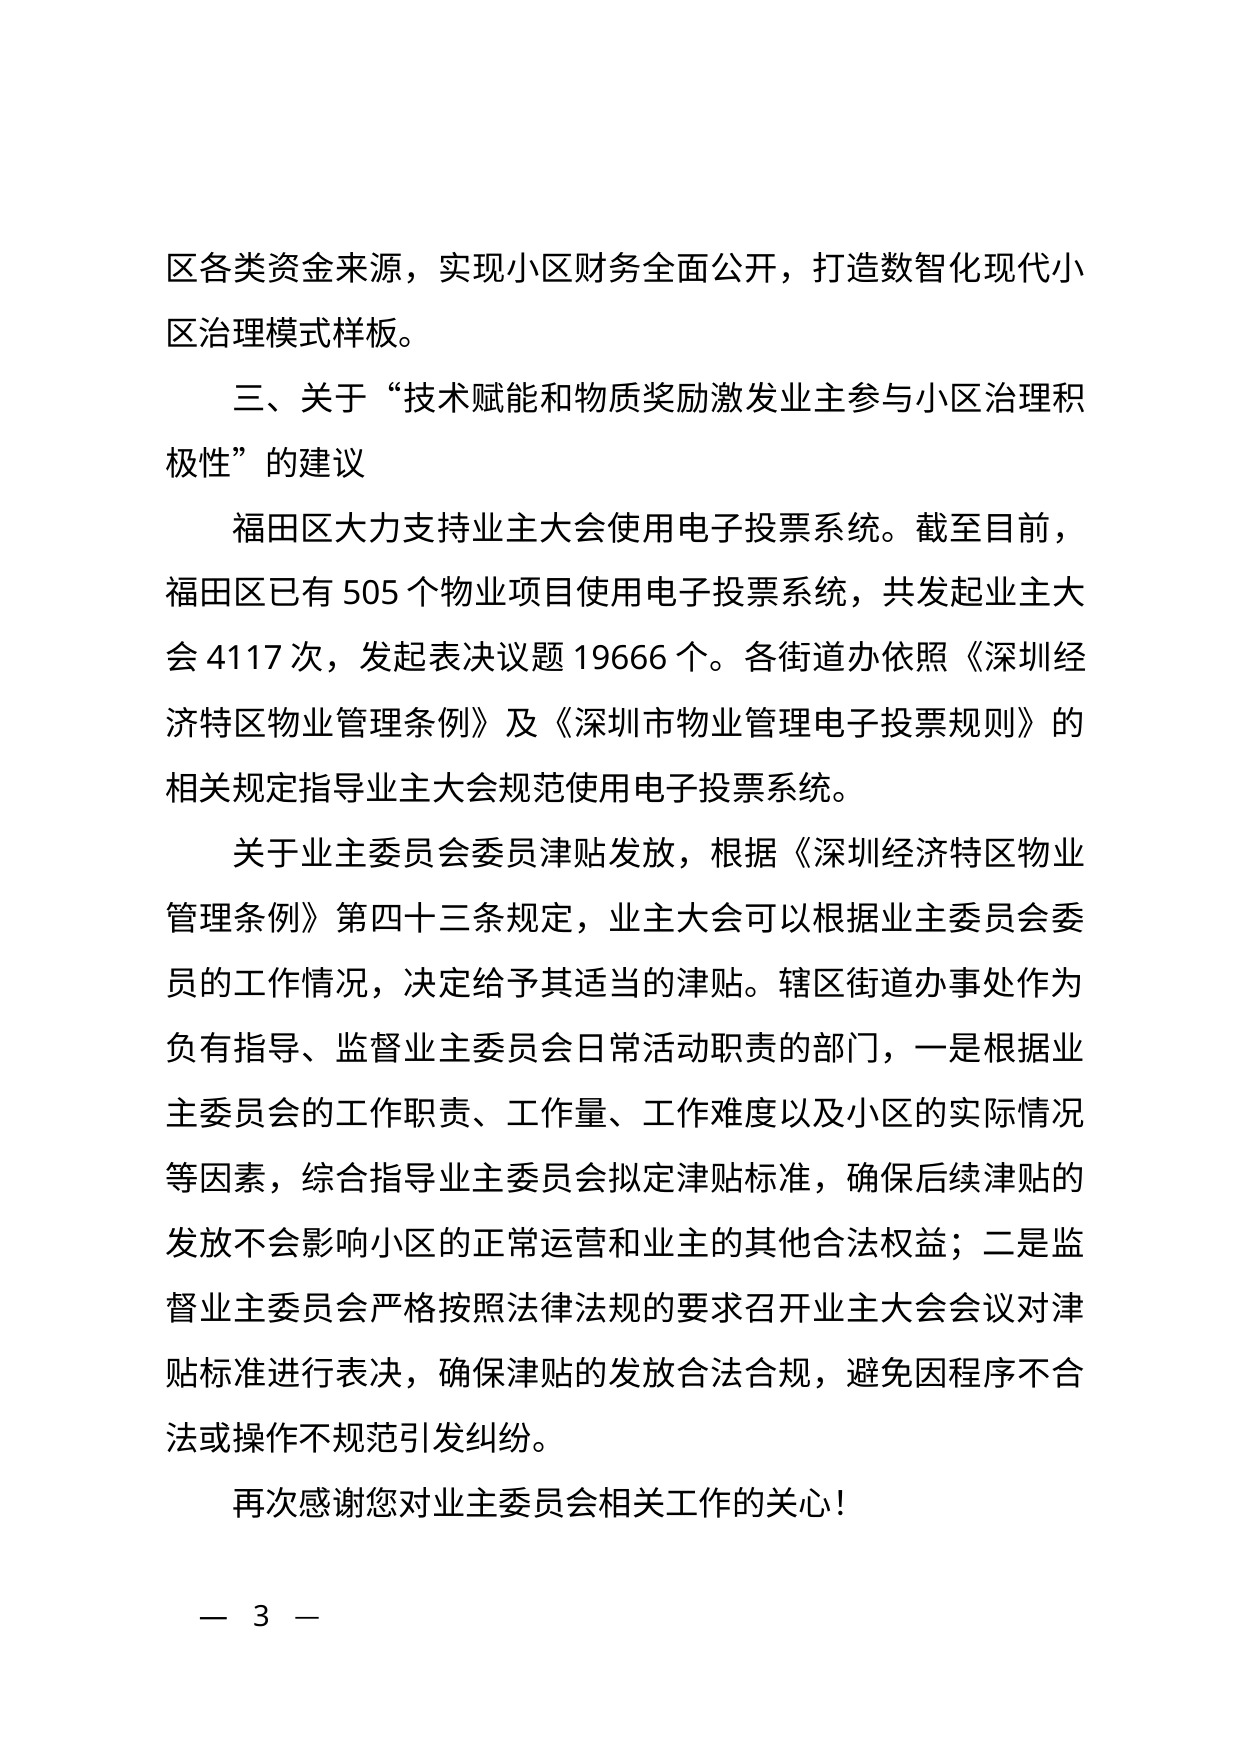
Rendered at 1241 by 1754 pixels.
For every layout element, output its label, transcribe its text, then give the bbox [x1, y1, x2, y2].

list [165, 233, 1087, 363]
list 福田区大力支持业主大会使用电子投票系统。截至目前，福田区已有505个物业项目使用电子投票系统，共发起业主大会4117次，发起表决议题19666个。各街道办依照《深圳经济特区物业管理条例》及《深圳市物业管理电子投票规则》的相关规定指导业主大会规范使用电子投票系统。 [165, 493, 1087, 818]
list 关于业主委员会委员津贴发放，根据《深圳经济特区物业管理条例》第四十三条规定，业主大会可以根据业主委员会委员的工作情况，决定给予其适当的津贴。辖区街道办事处作为负有指导、监督业主委员会日常活动职责的部门，一是根据业主委员会的工作职责、工作量、工作难度以及小区的实际情况等因素，综合指导业主委员会拟定津贴标准，确保后续津贴的发放不会影响小区的正常运营和业主的其他合法权益；二是监督业主委员会严格按照法律法规的要求召开业主大会会议对津贴标准进行表决，确保津贴的发放合法合规，避免因程序不合法或操作不规范引发纠纷。 [165, 818, 1087, 1468]
list 三、关于“技术赋能和物质奖励激发业主参与小区治理积极性”的建议 [165, 363, 1087, 493]
list 再次感谢您对业主委员会相关工作的关心！ [165, 1468, 1087, 1533]
